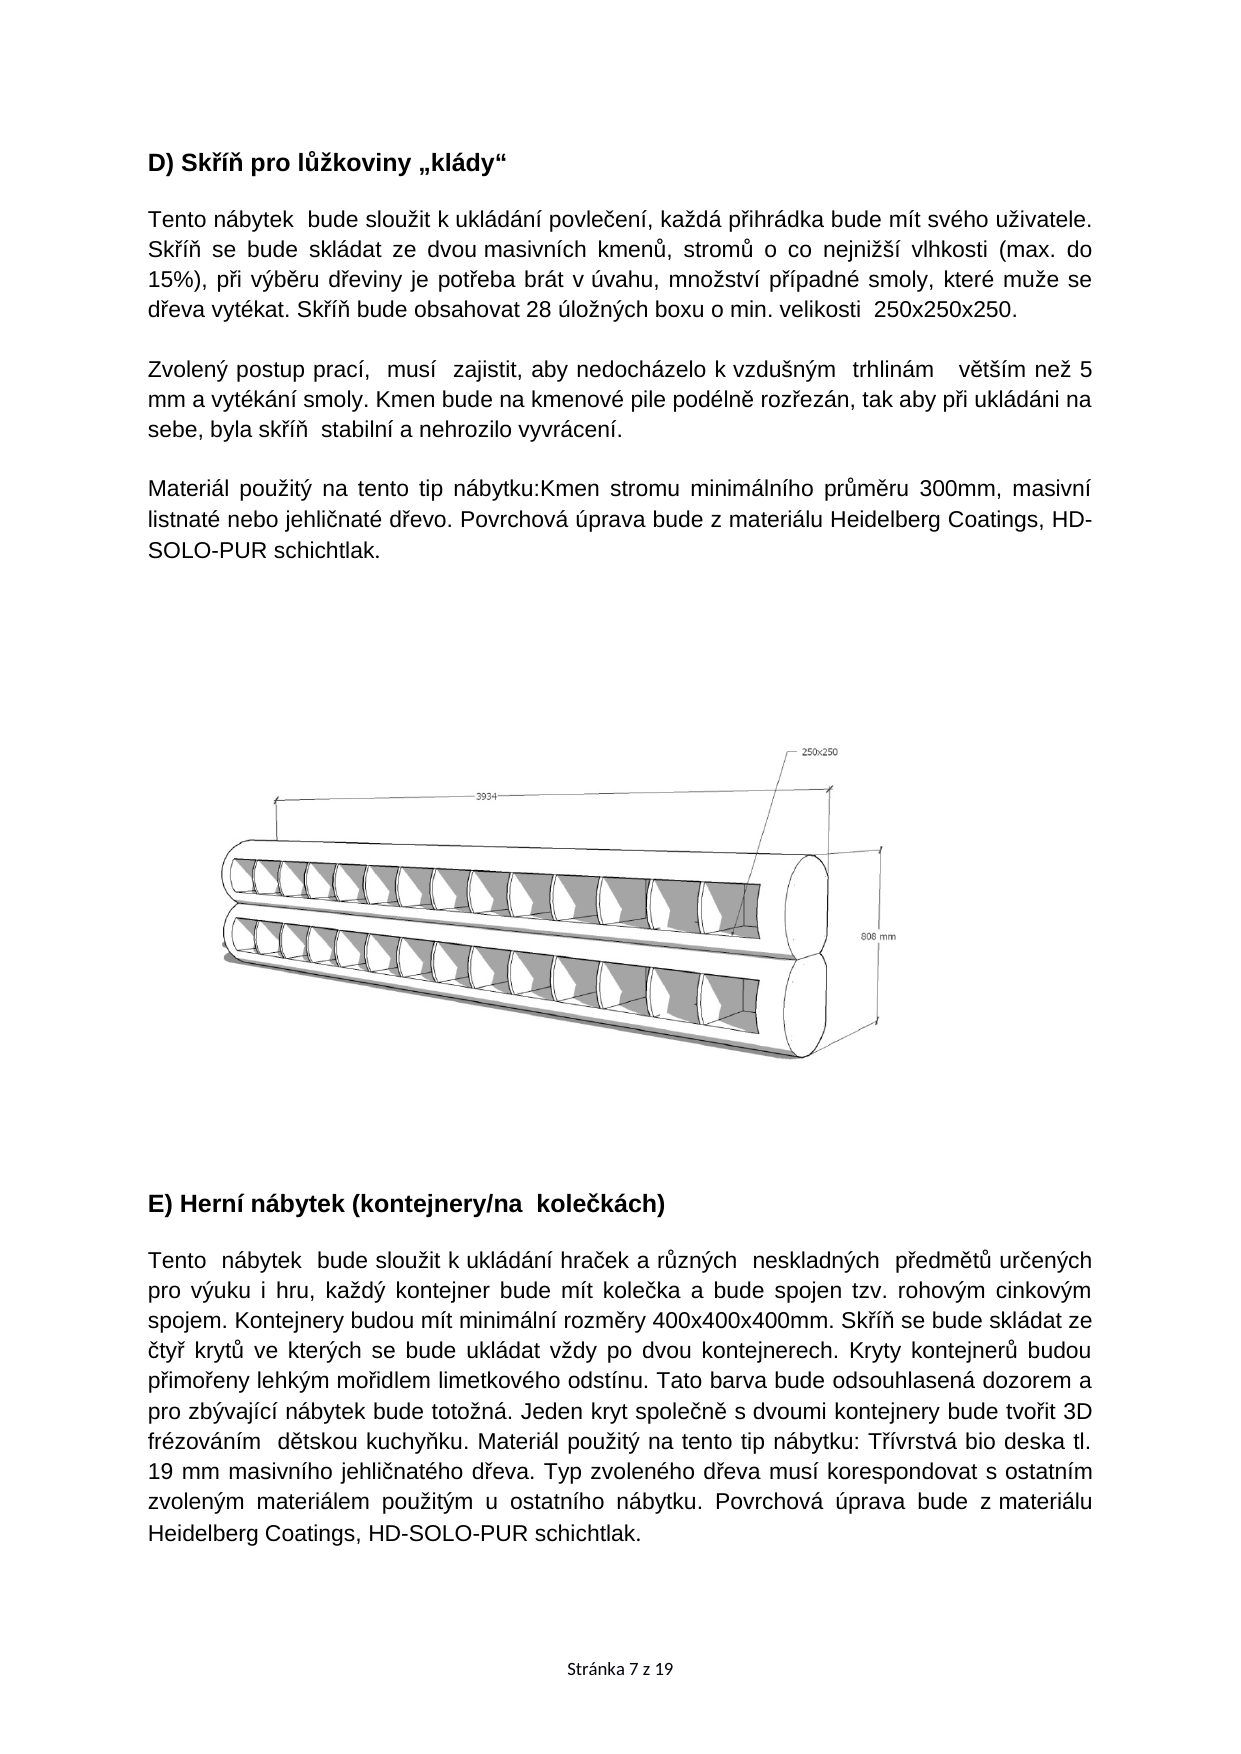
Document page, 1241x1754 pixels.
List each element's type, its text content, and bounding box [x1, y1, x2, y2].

text Zvolený postup prací, musí zajistit, aby nedocházelo k vzdušným trhlinám větším než 5 mm a vytékání smoly. Kmen bude na kmenové pile podélně rozřezán, tak aby při ukládáni na sebe, byla skříň stabilní a nehrozilo vyvrácení. [148, 356, 1093, 442]
picture [147, 597, 1093, 1160]
text E) Herní nábytek (kontejnery/na kolečkách) [148, 1189, 1093, 1217]
text Tento nábytek bude sloužit k ukládání povlečení, každá přihrádka bude mít svého uživatele. Skříň se bude skládat ze dvou masivních kmenů, stromů o co nejnižší vlhkosti (max. do 15%), při výběru dřeviny je potřeba brát v úvahu, množství případné smoly, které muže se dřeva vytékat. Skříň bude obsahovat 28 úložných boxu o min. velikosti 250x250x250. [148, 206, 1093, 322]
text Materiál použitý na tento tip nábytku:Kmen stromu minimálního průměru 300mm, masivní listnaté nebo jehličnaté dřevo. Povrchová úprava bude z materiálu Heidelberg Coatings, HD-SOLO-PUR schichtlak. [148, 475, 1093, 564]
text Tento nábytek bude sloužit k ukládání hraček a různých neskladných předmětů určených pro výuku i hru, každý kontejner bude mít kolečka a bude spojen tzv. rohovým cinkovým spojem. Kontejnery budou mít minimální rozměry 400x400x400mm. Skříň se bude skládat ze čtyř krytů ve kterých se bude ukládat vždy po dvou kontejnerech. Kryty kontejnerů budou přimořeny lehkým mořidlem limetkového odstínu. Tato barva bude odsouhlasená dozorem a pro zbývající nábytek bude totožná. Jeden kryt společně s dvoumi kontejnery bude tvořit 3D frézováním dětskou kuchyňku. Materiál použitý na tento tip nábytku: Třívrstvá bio deska tl. 19 mm masivního jehličnatého dřeva. Typ zvoleného dřeva musí korespondovat s ostatním zvoleným materiálem použitým u ostatního nábytku. Povrchová úprava bude z materiálu Heidelberg Coatings, HD-SOLO-PUR schichtlak. [148, 1247, 1093, 1547]
text D) Skříň pro lůžkoviny „klády“ [148, 148, 1093, 176]
